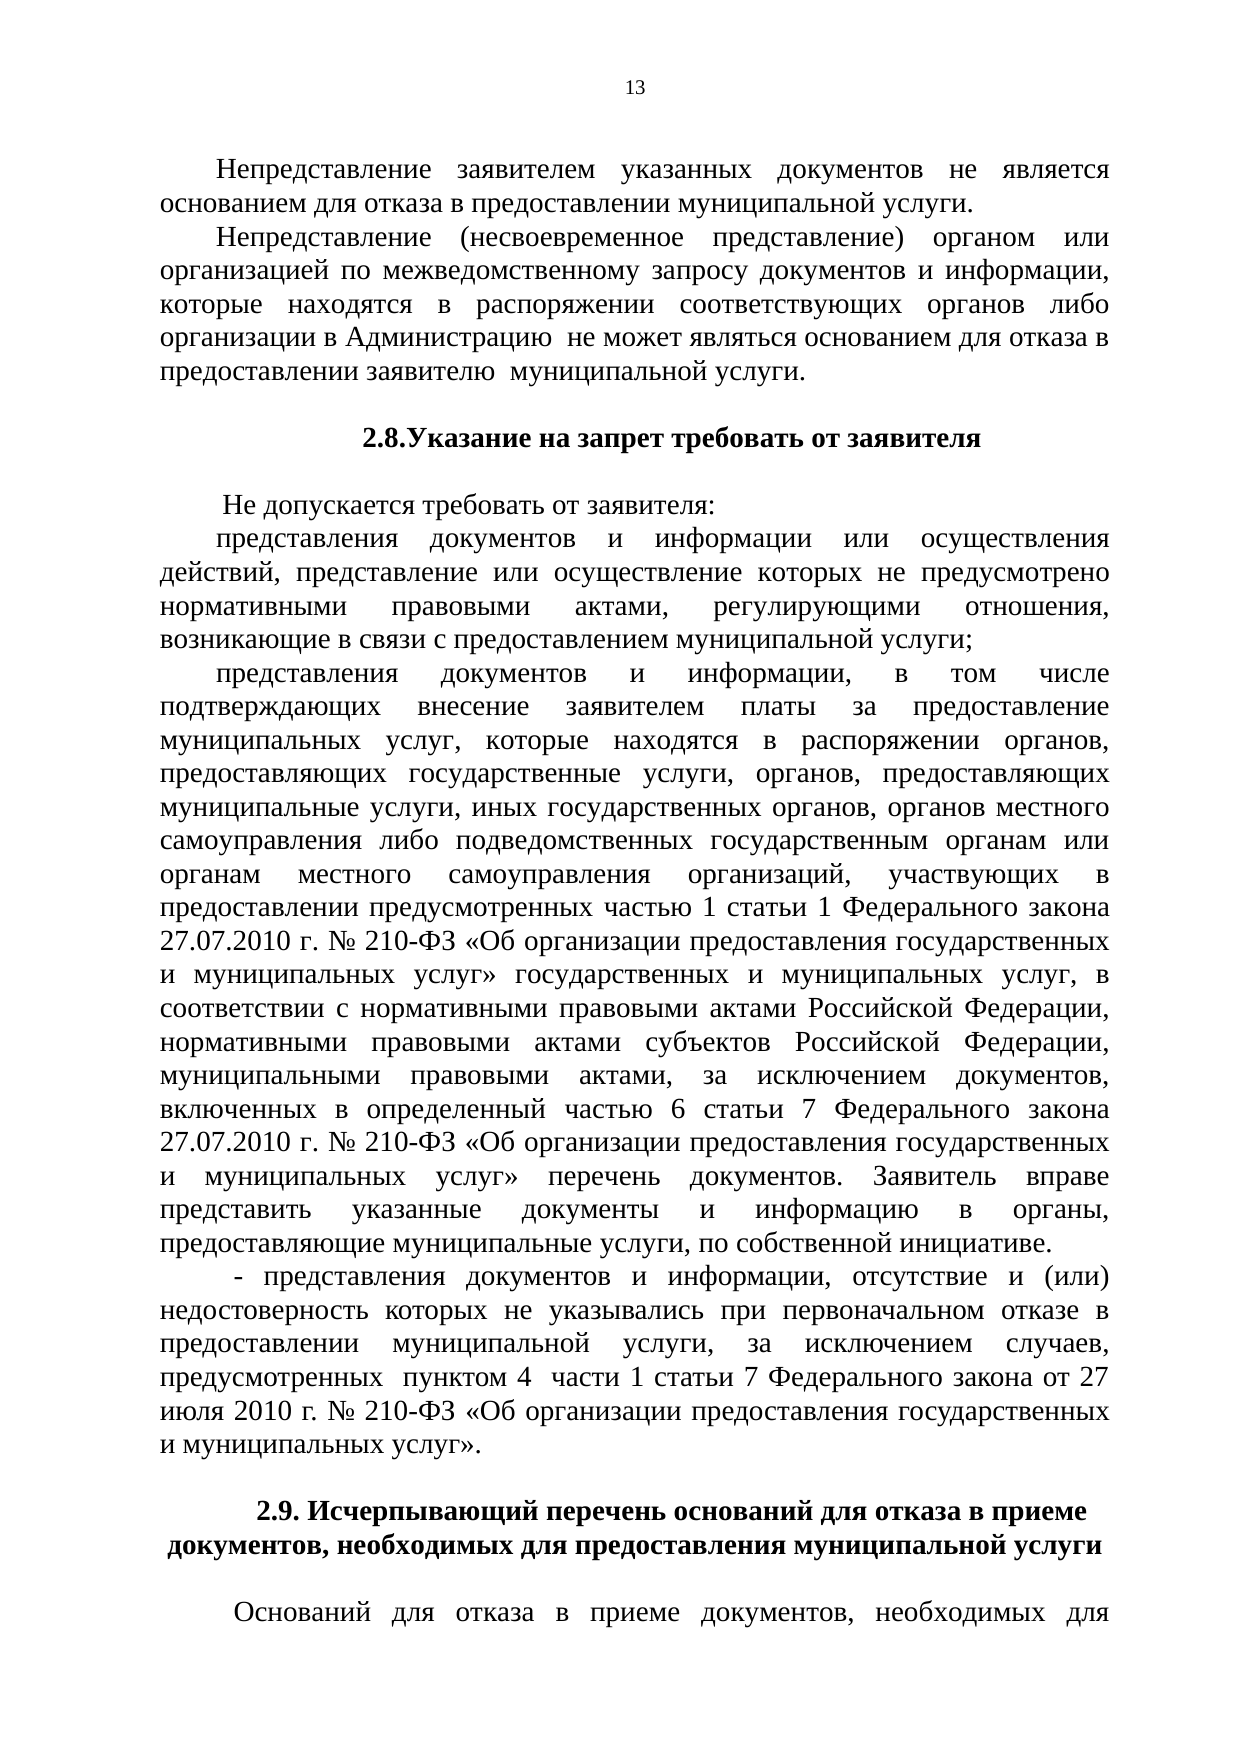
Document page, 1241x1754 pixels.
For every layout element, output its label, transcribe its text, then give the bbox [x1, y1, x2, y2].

text Не допускается требовать от заявителя: [159, 487, 1110, 521]
text 2.9. Исчерпывающий перечень оснований для отказа в приеме документов, необходимых для предоставления муниципальной услуги [159, 1493, 1110, 1560]
text Непредставление заявителем указанных документов не является основанием для отказа в предоставлении муниципальной услуги. [159, 152, 1110, 219]
text - представления документов и информации, отсутствие и (или) недостоверность которых не указывались при первоначальном отказе в предоставлении муниципальной услуги, за исключением случаев, предусмотренных пунктом 4 части 1 статьи 7 Федерального закона от 27 июля 2010 г. № 210-ФЗ «Об организации предоставления государственных и муниципальных услуг». [159, 1258, 1110, 1460]
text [159, 1594, 1110, 1627]
text Непредставление (несвоевременное представление) органом или организацией по межведомственному запросу документов и информации, которые находятся в распоряжении соответствующих органов либо организации в Администрацию не может являться основанием для отказа в предоставлении заявителю муниципальной услуги. [159, 219, 1110, 386]
text представления документов и информации или осуществления действий, представление или осуществление которых не предусмотрено нормативными правовыми актами, регулирующими отношения, возникающие в связи с предоставлением муниципальной услуги; [159, 521, 1110, 655]
text представления документов и информации, в том числе подтверждающих внесение заявителем платы за предоставление муниципальных услуг, которые находятся в распоряжении органов, предоставляющих государственные услуги, органов, предоставляющих муниципальные услуги, иных государственных органов, органов местного самоуправления либо подведомственных государственным органам или органам местного самоуправления организаций, участвующих в предоставлении предусмотренных частью 1 статьи 1 Федерального закона 27.07.2010 г. № 210-ФЗ «Об организации предоставления государственных и муниципальных услуг» государственных и муниципальных услуг, в соответствии с нормативными правовыми актами Российской Федерации, нормативными правовыми актами субъектов Российской Федерации, муниципальными правовыми актами, за исключением документов, включенных в определенный частью 6 статьи 7 Федерального закона 27.07.2010 г. № 210-ФЗ «Об организации предоставления государственных и муниципальных услуг» перечень документов. Заявитель вправе представить указанные документы и информацию в органы, предоставляющие муниципальные услуги, по собственной инициативе. [159, 655, 1110, 1258]
text 2.8.Указание на запрет требовать от заявителя [159, 420, 1110, 453]
